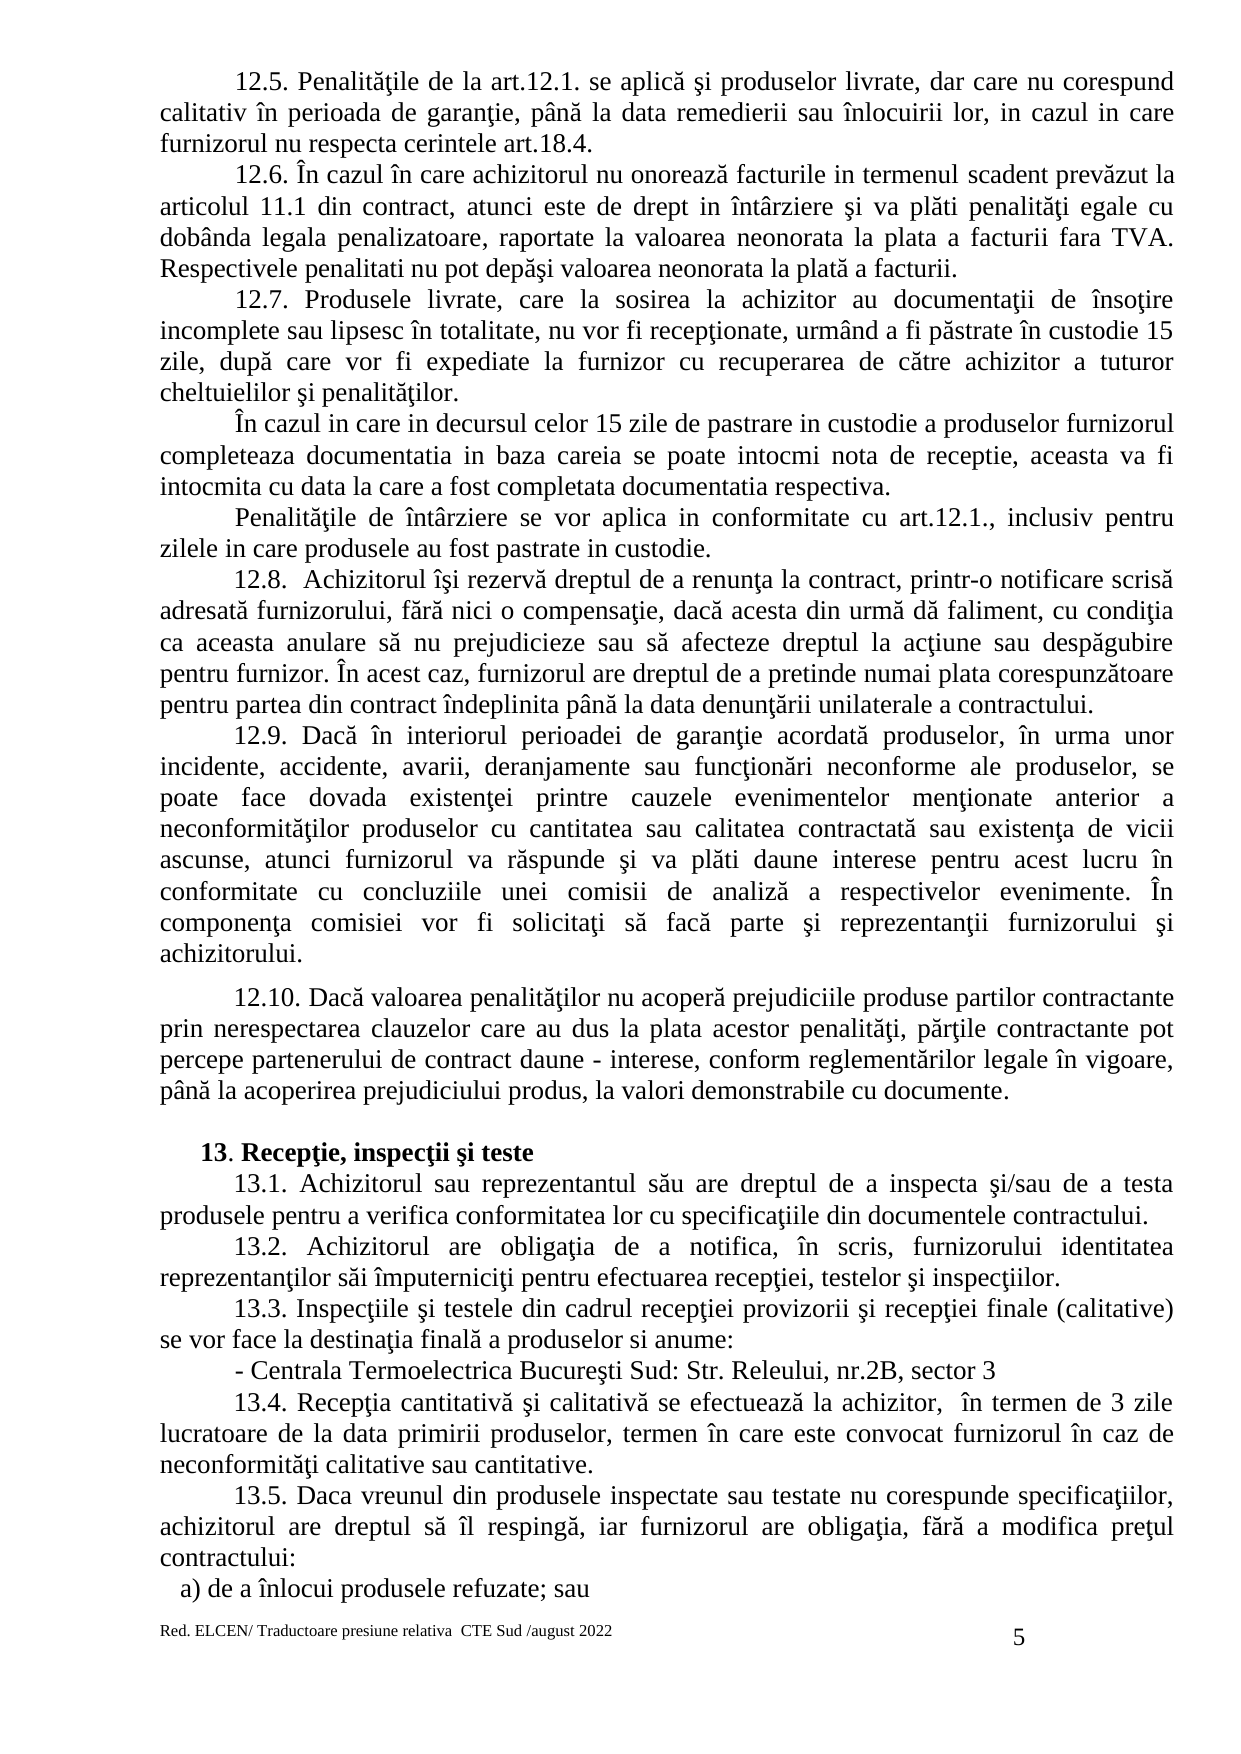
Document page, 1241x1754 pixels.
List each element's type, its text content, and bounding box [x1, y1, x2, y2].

text 12.7. Produsele livrate, care la sosirea la achizitor au documentaţii de însoţire incomplete sau lipsesc în totalitate, nu vor fi recepţionate, urmând a fi păstrate în custodie 15 zile, după care vor fi expediate la furnizor cu recuperarea de către achizitor a tuturor cheltuielilor şi penalităţilor. [159, 283, 1175, 408]
text - Centrala Termoelectrica Bucureşti Sud: Str. Releului, nr.2B, sector 3 [121, 1354, 1175, 1386]
text a) de a înlocui produsele refuzate; sau [159, 1572, 1175, 1604]
text 12.5. Penalităţile de la art.12.1. se aplică şi produselor livrate, dar care nu corespund calitativ în perioada de garanţie, până la data remedierii sau înlocuirii lor, in cazul in care furnizorul nu respecta cerintele art.18.4. [159, 65, 1175, 158]
text 12.10. Dacă valoarea penalităţilor nu acoperă prejudiciile produse partilor contractante prin nerespectarea clauzelor care au dus la plata acestor penalităţi, părţile contractante pot percepe partenerului de contract daune - interese, conform reglementărilor legale în vigoare, până la acoperirea prejudiciului produs, la valori demonstrabile cu documente. [159, 981, 1175, 1105]
text Penalităţile de întârziere se vor aplica in conformitate cu art.12.1., inclusiv pentru zilele in care produsele au fost pastrate in custodie. [159, 501, 1175, 563]
text 13.1. Achizitorul sau reprezentantul său are dreptul de a inspecta şi/sau de a testa produsele pentru a verifica conformitatea lor cu specificaţiile din documentele contractului. [159, 1168, 1175, 1230]
text 13.5. Daca vreunul din produsele inspectate sau testate nu corespunde specificaţiilor, achizitorul are dreptul să îl respingă, iar furnizorul are obligaţia, fără a modifica preţul contractului: [159, 1479, 1175, 1572]
text 12.8. Achizitorul îşi rezervă dreptul de a renunţa la contract, printr-o notificare scrisă adresată furnizorului, fără nici o compensaţie, dacă acesta din urmă dă faliment, cu condiţia ca aceasta anulare să nu prejudicieze sau să afecteze dreptul la acţiune sau despăgubire pentru furnizor. În acest caz, furnizorul are dreptul de a pretinde numai plata corespunzătoare pentru partea din contract îndeplinita până la data denunţării unilaterale a contractului. [159, 563, 1175, 719]
text 13.3. Inspecţiile şi testele din cadrul recepţiei provizorii şi recepţiei finale (calitative) se vor face la destinaţia finală a produselor si anume: [159, 1292, 1175, 1354]
text 13. Recepţie, inspecţii şi teste [159, 1136, 1175, 1168]
text 12.9. Dacă în interiorul perioadei de garanţie acordată produselor, în urma unor incidente, accidente, avarii, deranjamente sau funcţionări neconforme ale produselor, se poate face dovada existenţei printre cauzele evenimentelor menţionate anterior a neconformităţilor produselor cu cantitatea sau calitatea contractată sau existenţa de vicii ascunse, atunci furnizorul va răspunde şi va plăti daune interese pentru acest lucru în conformitate cu concluziile unei comisii de analiză a respectivelor evenimente. În componenţa comisiei vor fi solicitaţi să facă parte şi reprezentanţii furnizorului şi achizitorului. [159, 719, 1175, 968]
text În cazul in care in decursul celor 15 zile de pastrare in custodie a produselor furnizorul completeaza documentatia in baza careia se poate intocmi nota de receptie, aceasta va fi intocmita cu data la care a fost completata documentatia respectiva. [159, 408, 1175, 501]
text 12.6. În cazul în care achizitorul nu onorează facturile in termenul scadent prevăzut la articolul 11.1 din contract, atunci este de drept in întârziere şi va plăti penalităţi egale cu dobânda legala penalizatoare, raportate la valoarea neonorata la plata a facturii fara TVA. Respectivele penalitati nu pot depăşi valoarea neonorata la plată a facturii. [159, 158, 1175, 283]
text 13.4. Recepţia cantitativă şi calitativă se efectuează la achizitor, în termen de 3 zile lucratoare de la data primirii produselor, termen în care este convocat furnizorul în caz de neconformităţi calitative sau cantitative. [159, 1386, 1175, 1479]
text 13.2. Achizitorul are obligaţia de a notifica, în scris, furnizorului identitatea reprezentanţilor săi împuterniciţi pentru efectuarea recepţiei, testelor şi inspecţiilor. [159, 1230, 1175, 1292]
